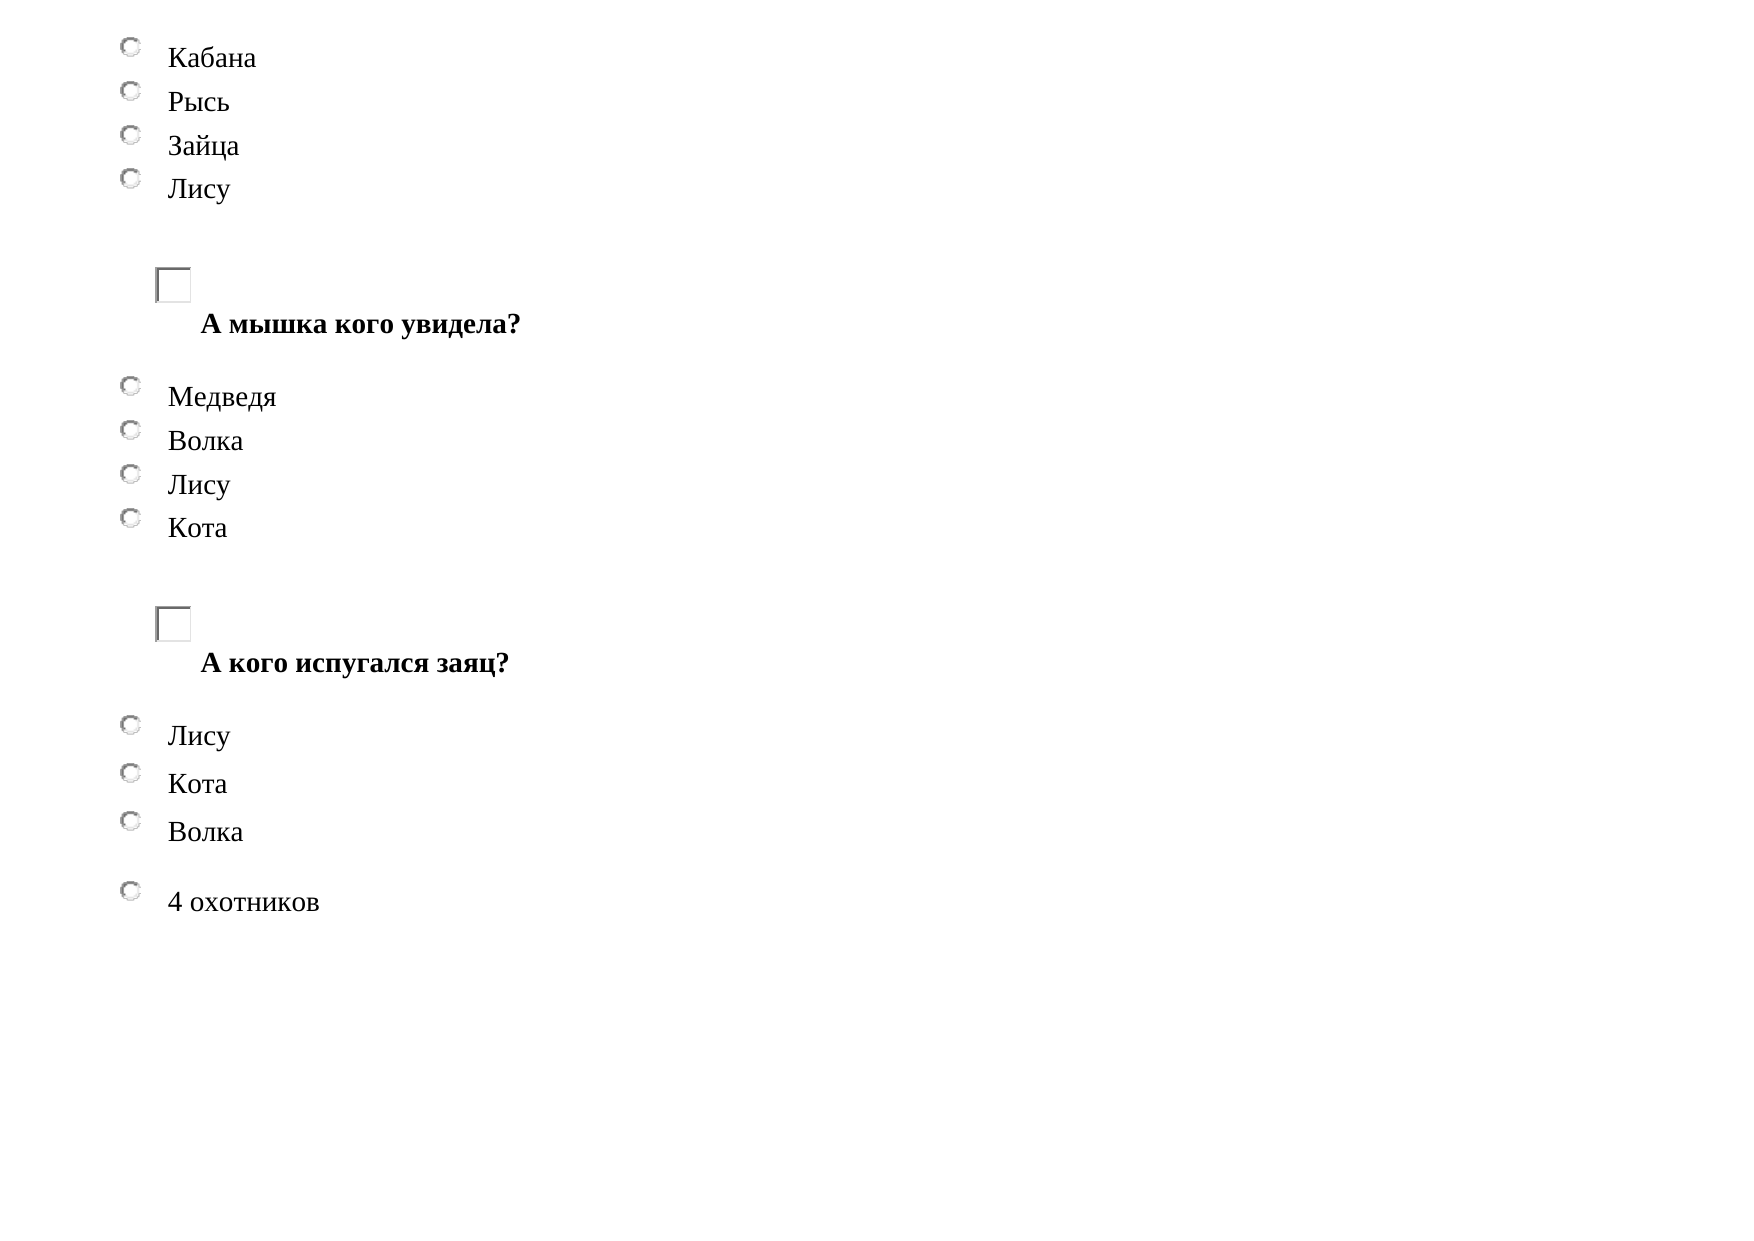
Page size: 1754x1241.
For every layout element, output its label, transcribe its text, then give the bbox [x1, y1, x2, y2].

text Медведя Волка Лису Кота [118, 369, 1636, 606]
text 4 охотников [118, 874, 1636, 917]
text  А кого испугался заяц? [118, 606, 1636, 679]
text  А мышка кого увидела? [118, 267, 1636, 339]
text Лису Кота Волка [118, 708, 1636, 848]
text Кабана Рысь Зайца Лису [118, 29, 1636, 267]
